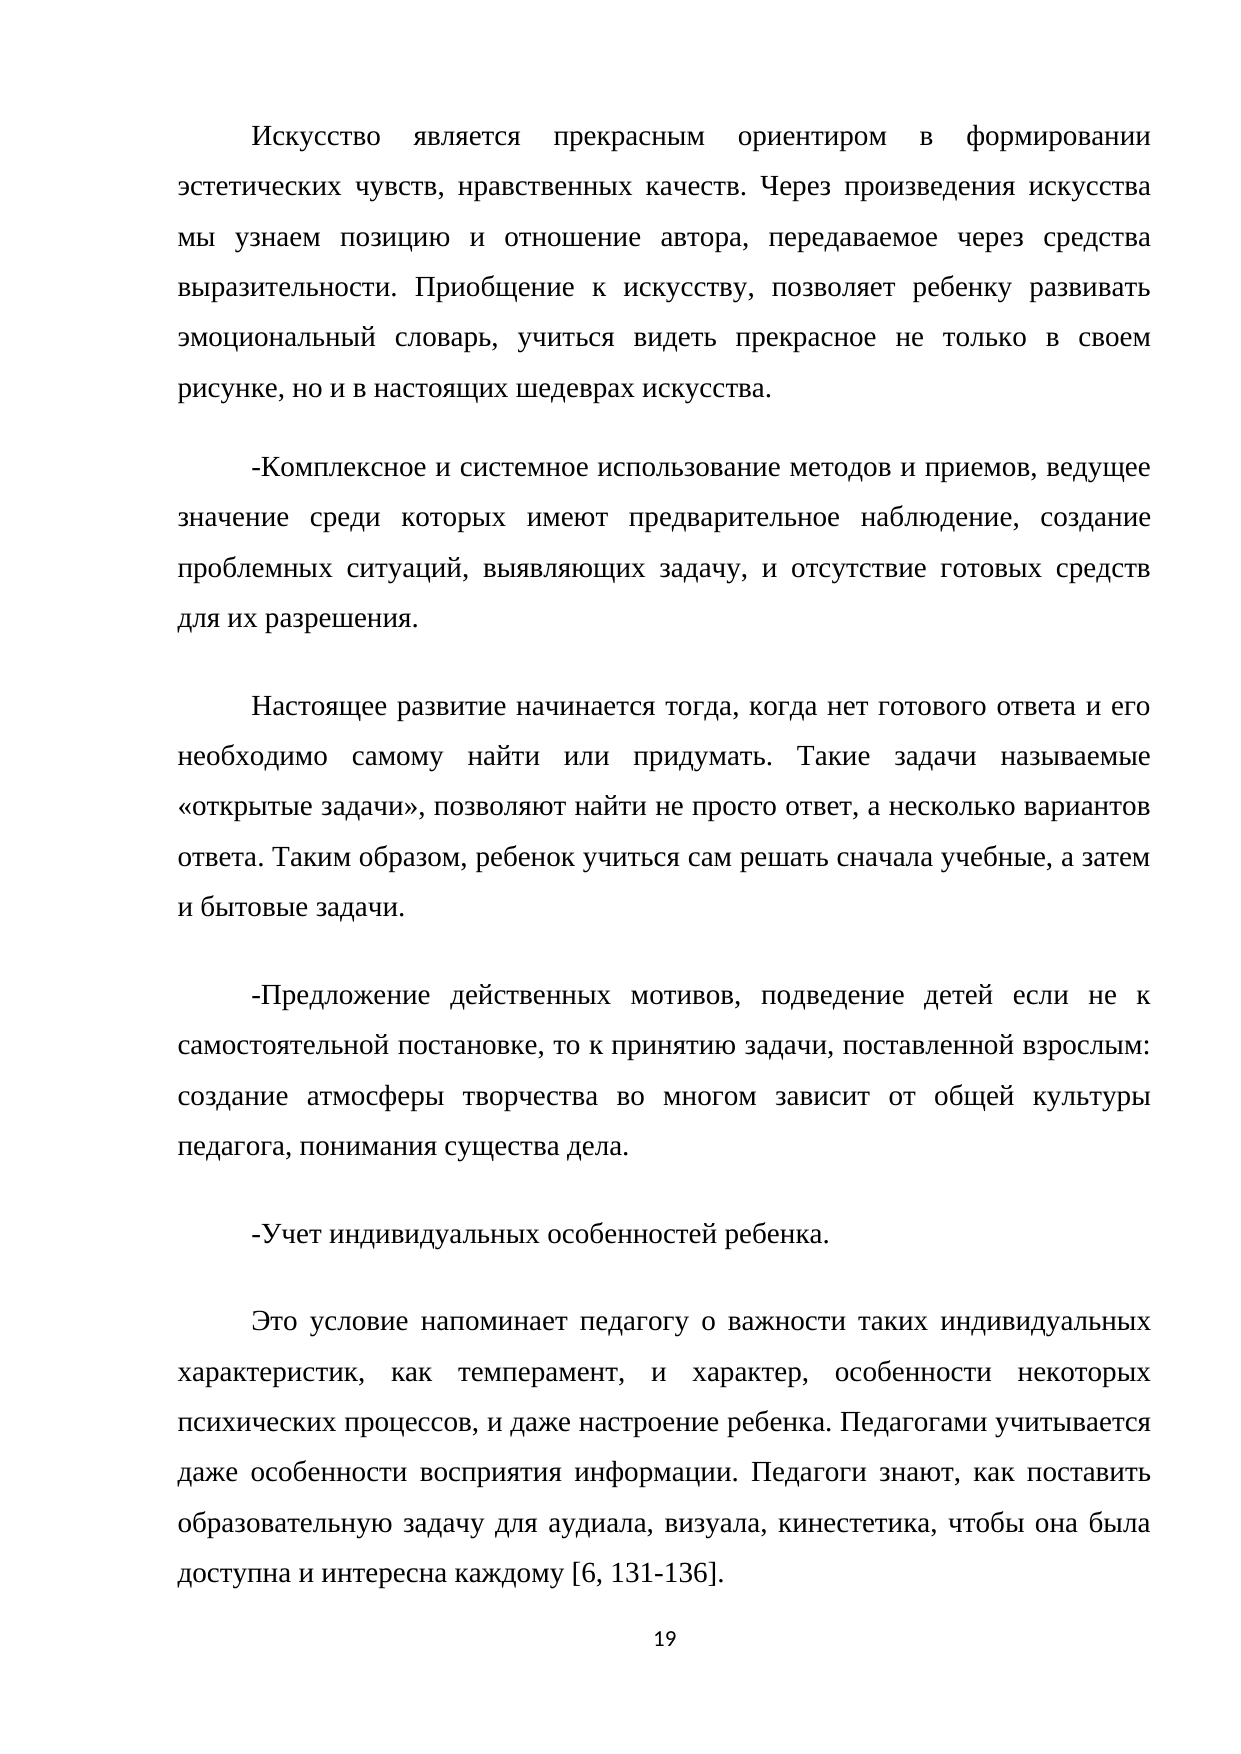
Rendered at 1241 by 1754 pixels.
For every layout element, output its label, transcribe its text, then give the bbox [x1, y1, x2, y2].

text Это условие напоминает педагогу о важности таких индивидуальных характеристик, как темперамент, и характер, особенности некоторых психических процессов, и даже настроение ребенка. Педагогами учитывается даже особенности восприятия информации. Педагоги знают, как поставить образовательную задачу для аудиала, визуала, кинестетика, чтобы она была доступна и интересна каждому [6, 131-136]. [177, 1303, 1152, 1589]
text -Учет индивидуальных особенностей ребенка. [177, 1216, 1152, 1249]
text Настоящее развитие начинается тогда, когда нет готового ответа и его необходимо самому найти или придумать. Такие задачи называемые «открытые задачи», позволяют найти не просто ответ, а несколько вариантов ответа. Таким образом, ребенок учиться сам решать сначала учебные, а затем и бытовые задачи. [177, 688, 1152, 923]
text Искусство является прекрасным ориентиром в формировании эстетических чувств, нравственных качеств. Через произведения искусства мы узнаем позицию и отношение автора, передаваемое через средства выразительности. Приобщение к искусству, позволяет ребенку развивать эмоциональный словарь, учиться видеть прекрасное не только в своем рисунке, но и в настоящих шедеврах искусства. [177, 118, 1152, 403]
text -Комплексное и системное использование методов и приемов, ведущее значение среди которых имеют предварительное наблюдение, создание проблемных ситуаций, выявляющих задачу, и отсутствие готовых средств для их разрешения. [177, 449, 1152, 634]
text -Предложение действенных мотивов, подведение детей если не к самостоятельной постановке, то к принятию задачи, поставленной взрослым: создание атмосферы творчества во многом зависит от общей культуры педагога, понимания существа дела. [177, 977, 1152, 1161]
